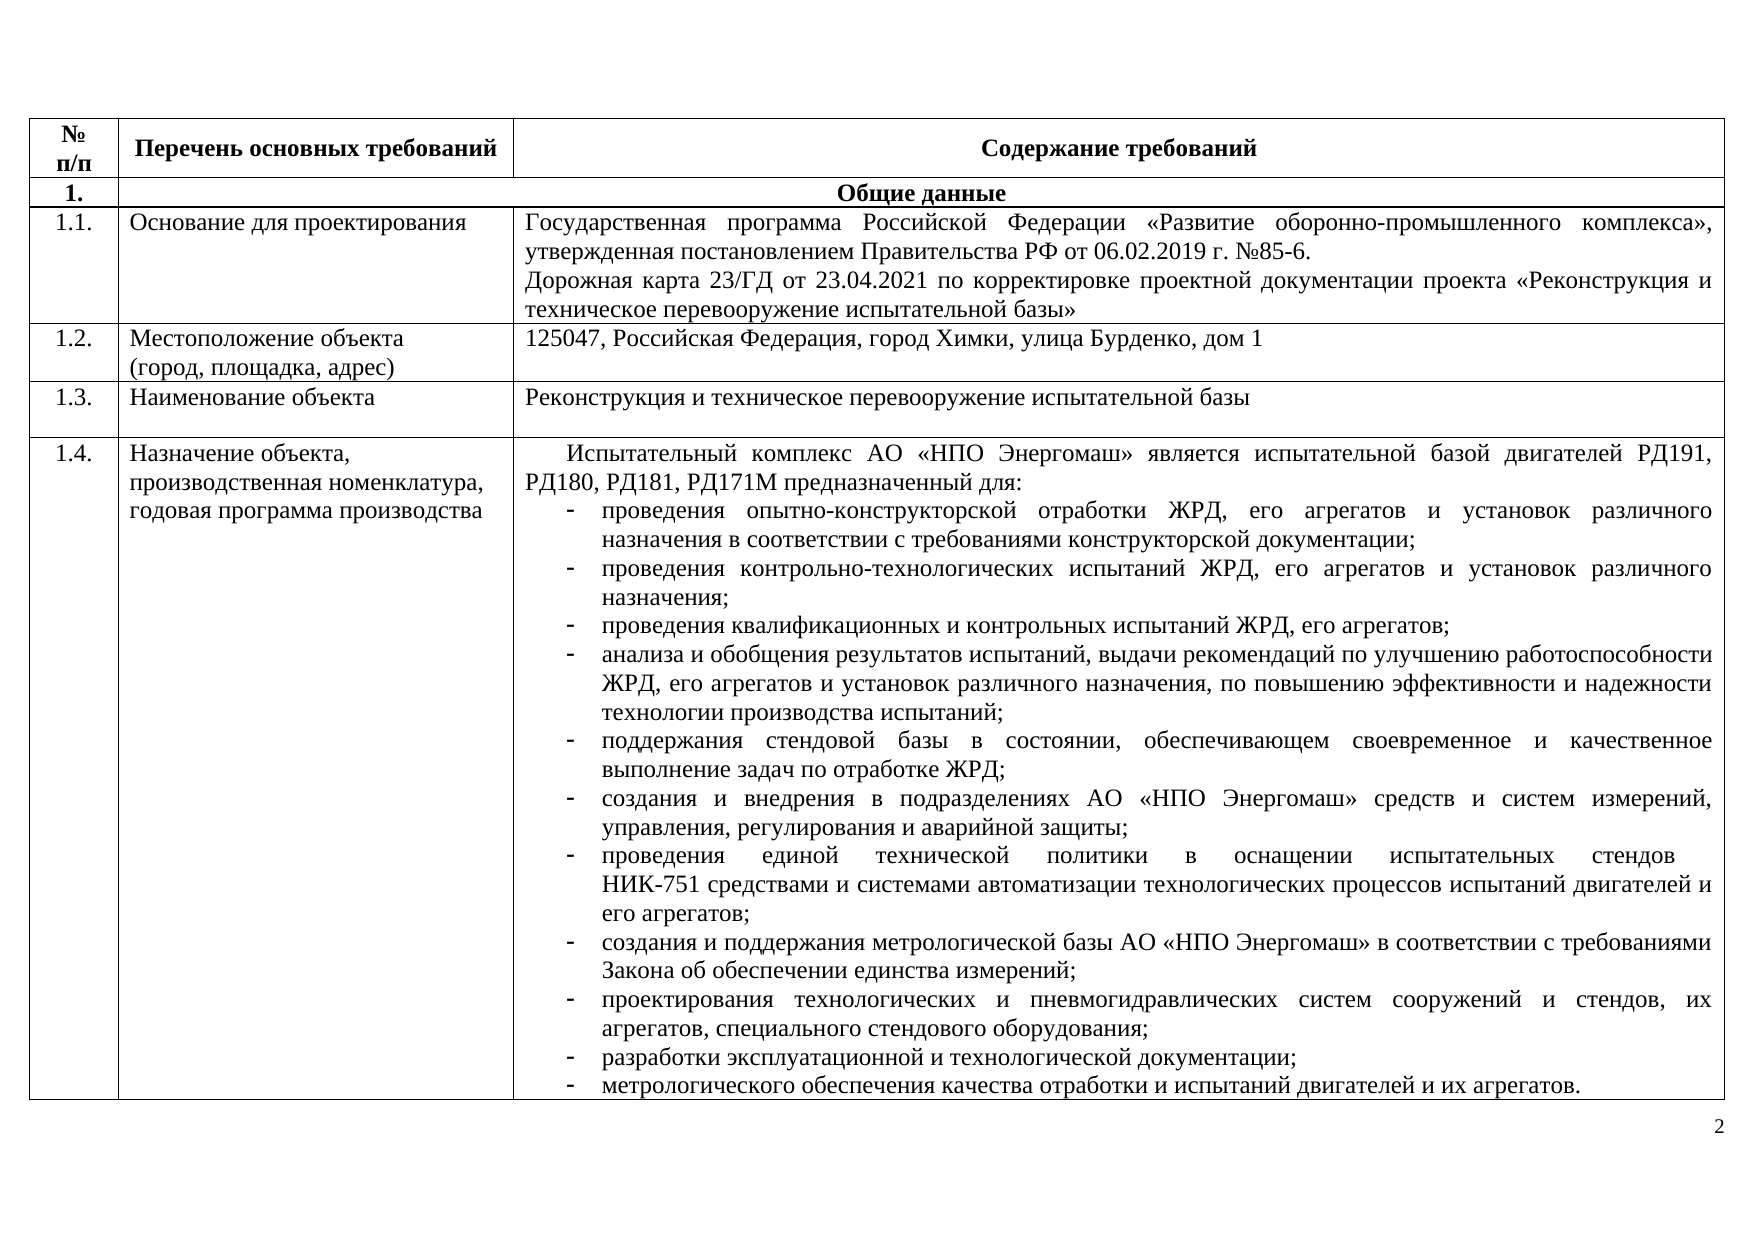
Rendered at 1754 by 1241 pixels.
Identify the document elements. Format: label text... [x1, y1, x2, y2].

table_cell 125047, Российская Федерация, город Химки, улица Бурденко, дом 1 [514, 324, 1724, 381]
table_cell 1.3. [30, 382, 118, 437]
table_cell 1.2. [30, 324, 118, 381]
table_cell Наименование объекта [119, 382, 513, 437]
table_cell Местоположение объекта (город, площадка, адрес) [119, 324, 513, 381]
table_cell Реконструкция и техническое перевооружение испытательной базы [514, 382, 1724, 437]
table_header № п/п [30, 119, 118, 177]
table_cell Основание для проектирования [119, 208, 513, 322]
table_cell Государственная программа Российской Федерации «Развитие оборонно-промышленного комплекса», утвержденная постановлением Правительства РФ от 06.02.2019 г. №85-6. Дорожная карта 23/ГД от 23.04.2021 по корректировке проектной документации проекта «Реконструкция и техническое перевооружение испытательной базы» [514, 208, 1724, 322]
table_cell 1.4. [30, 438, 118, 1099]
table_cell 1. [30, 178, 118, 206]
table_header Содержание требований [514, 119, 1724, 177]
table_cell Общие данные [119, 178, 1724, 206]
table_header Перечень основных требований [119, 119, 513, 177]
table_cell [119, 438, 513, 1099]
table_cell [514, 438, 1724, 1099]
table_cell 1.1. [30, 208, 118, 322]
